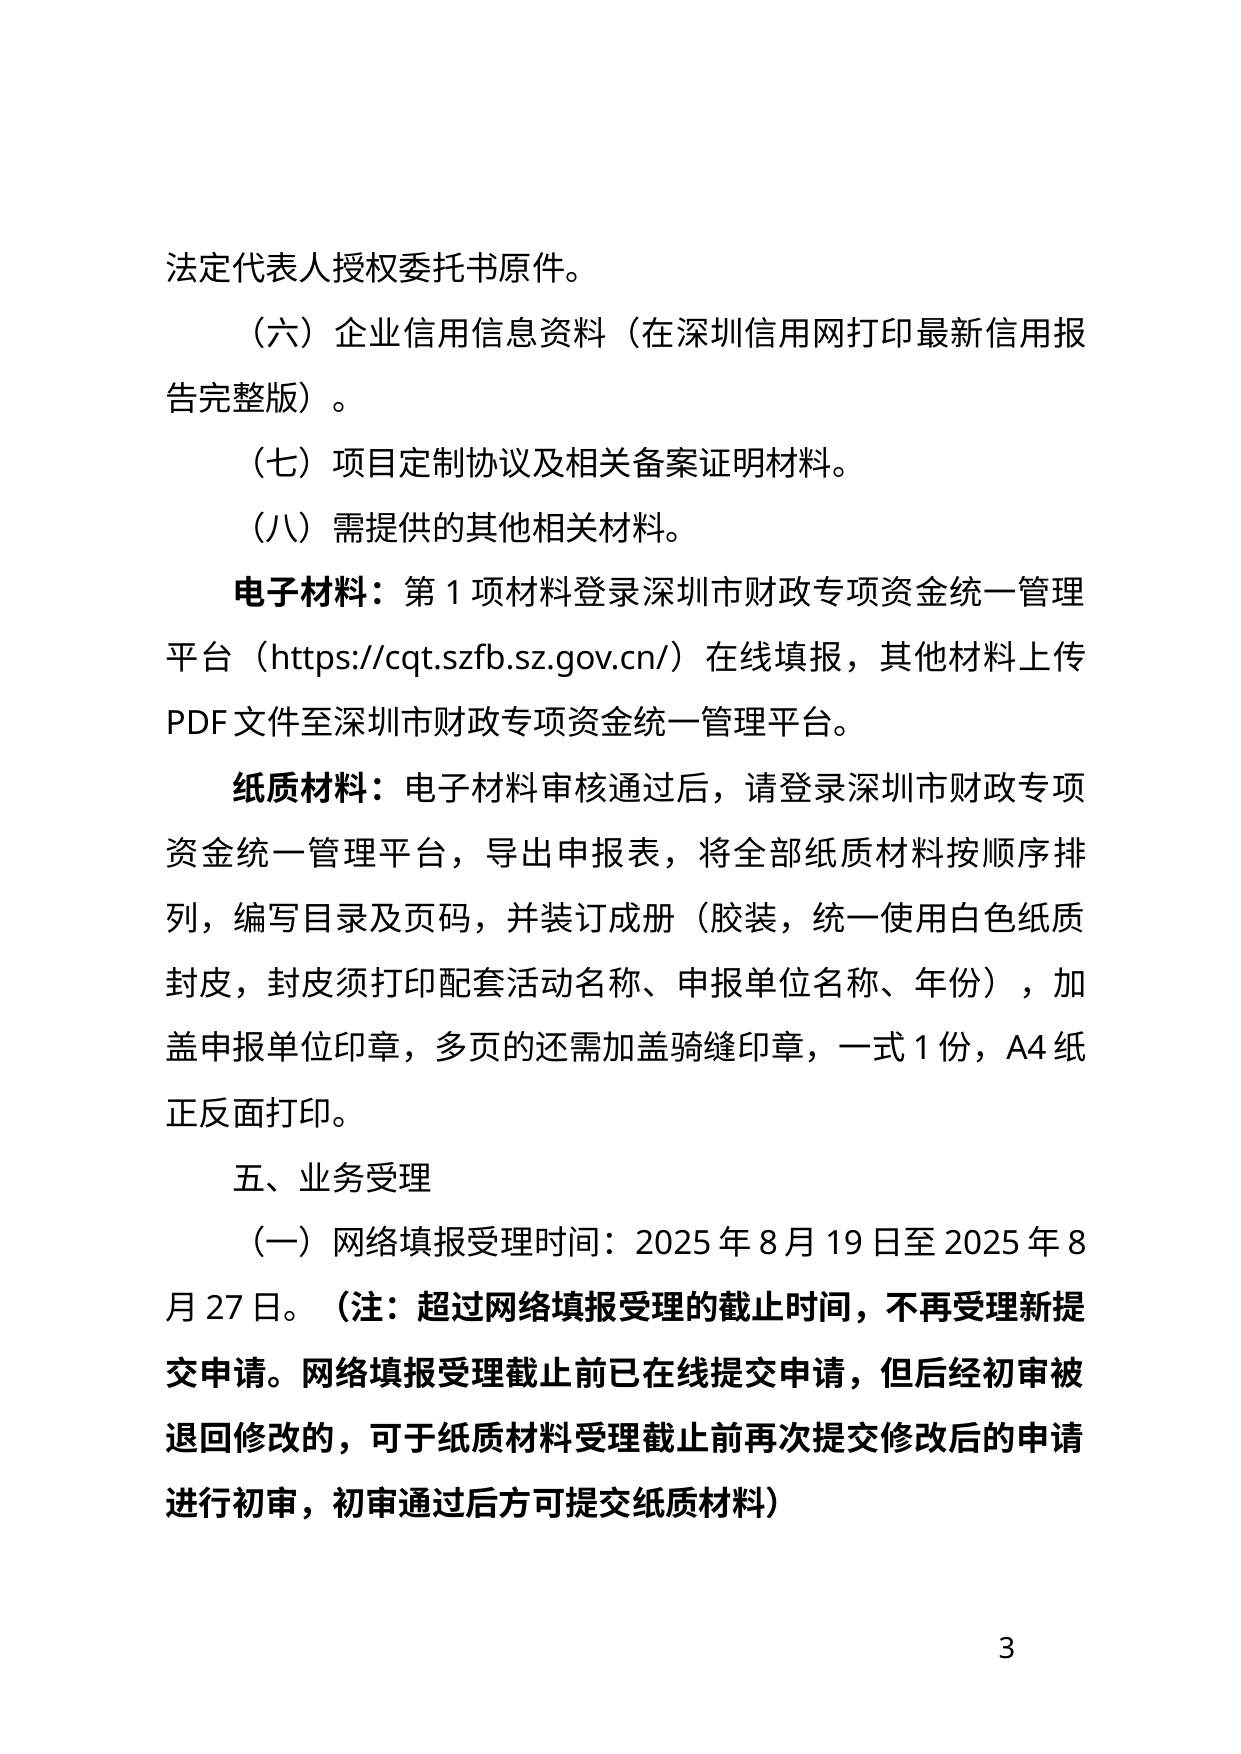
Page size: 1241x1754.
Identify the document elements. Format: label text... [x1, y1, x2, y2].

text （七）项目定制协议及相关备案证明材料。 [165, 428, 1087, 493]
text （八）需提供的其他相关材料。 [165, 493, 1087, 558]
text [165, 233, 1087, 298]
text 电子材料：第1项材料登录深圳市财政专项资金统一管理平台（https://cqt.szfb.sz.gov.cn/）在线填报，其他材料上传PDF文件至深圳市财政专项资金统一管理平台。 [165, 558, 1087, 753]
text （六）企业信用信息资料（在深圳信用网打印最新信用报告完整版）。 [165, 298, 1087, 428]
text 五、业务受理 [165, 1143, 1087, 1208]
list 网络填报受理时间：2025年8月19日至2025年8月27日。（注：超过网络填报受理的截止时间，不再受理新提交申请。网络填报受理截止前已在线提交申请，但后经初审被退回修改的，可于纸质材料受理截止前再次提交修改后的申请进行初审，初审通过后方可提交纸质材料） [165, 1208, 1087, 1533]
text 纸质材料：电子材料审核通过后，请登录深圳市财政专项资金统一管理平台，导出申报表，将全部纸质材料按顺序排列，编写目录及页码，并装订成册（胶装，统一使用白色纸质封皮，封皮须打印配套活动名称、申报单位名称、年份），加盖申报单位印章，多页的还需加盖骑缝印章，一式1份，A4纸正反面打印。 [165, 753, 1087, 1143]
